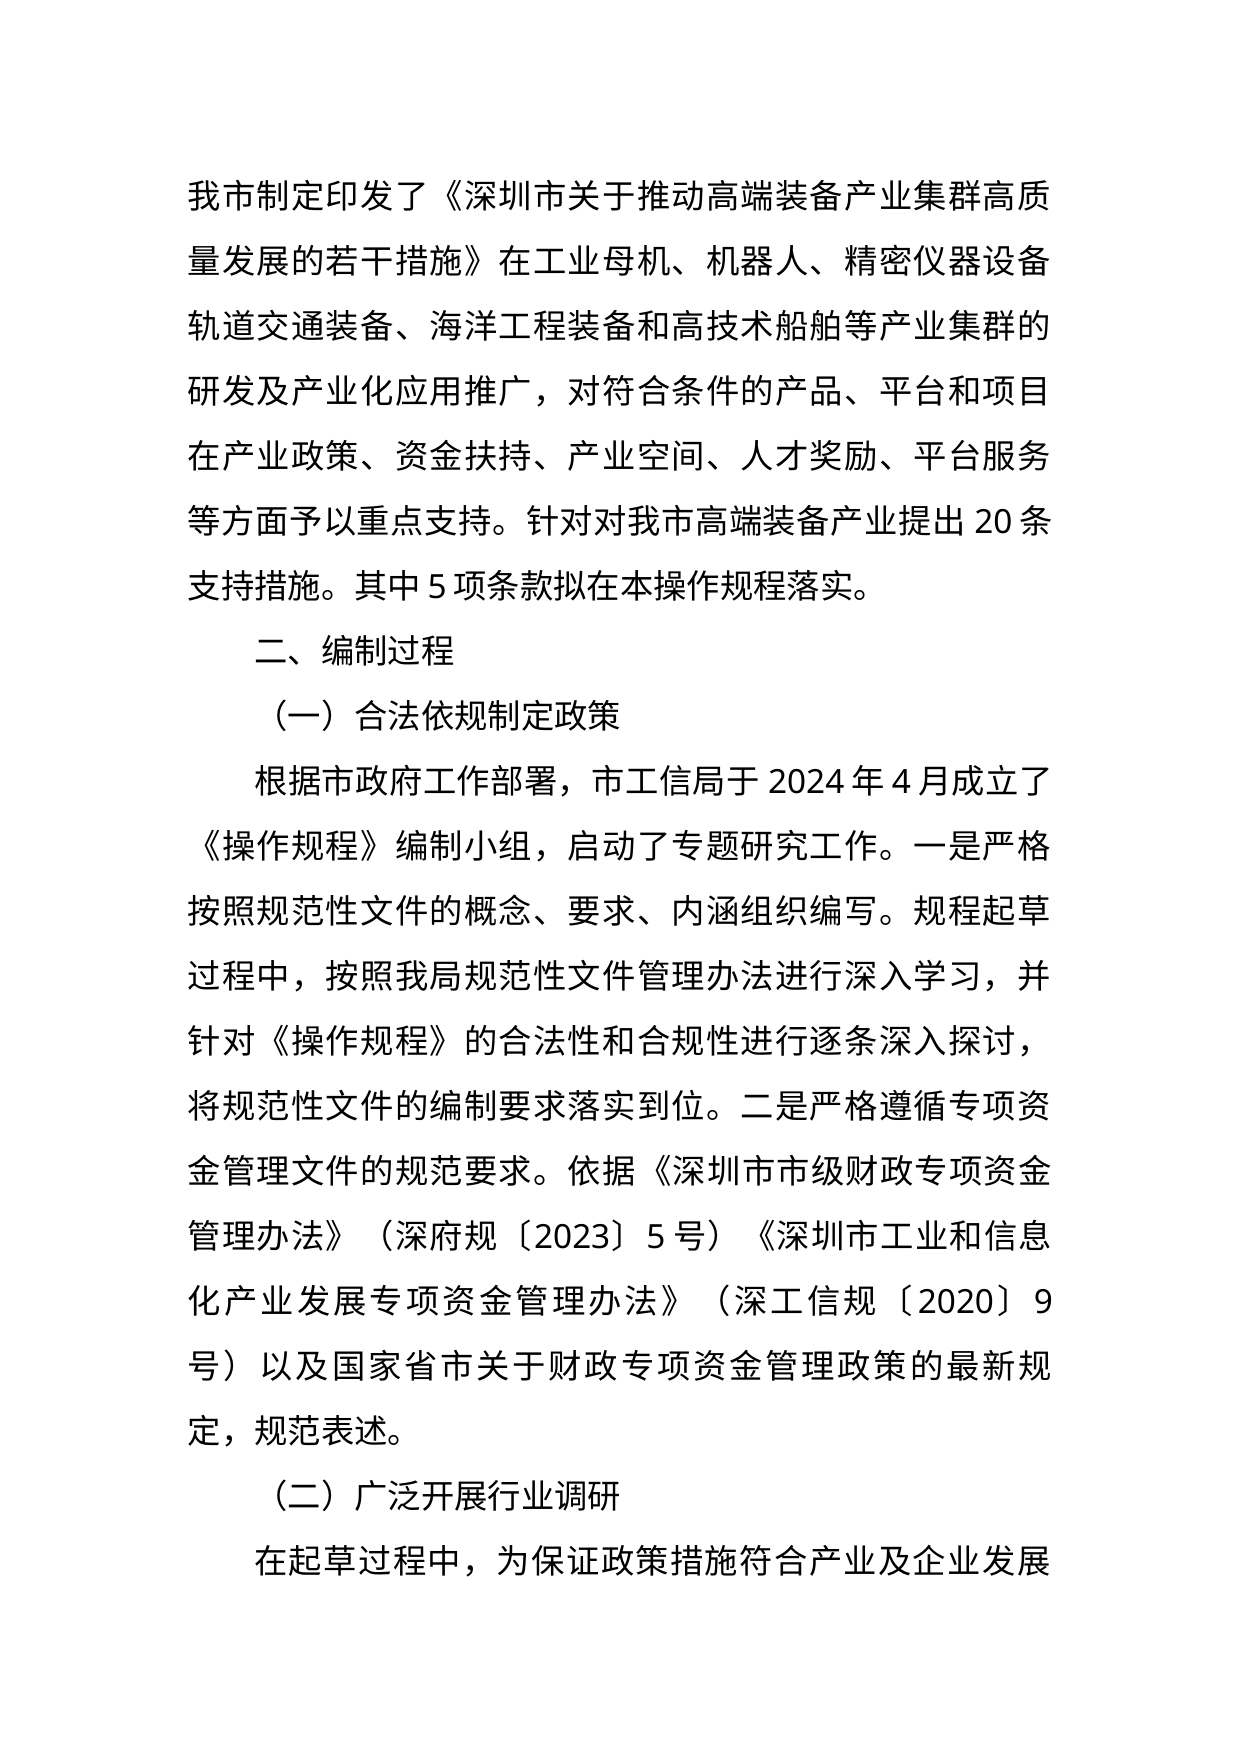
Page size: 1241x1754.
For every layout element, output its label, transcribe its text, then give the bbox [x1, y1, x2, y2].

text 根据市政府工作部署，市工信局于2024年4月成立了《操作规程》编制小组，启动了专题研究工作。一是严格按照规范性文件的概念、要求、内涵组织编写。规程起草过程中，按照我局规范性文件管理办法进行深入学习，并针对《操作规程》的合法性和合规性进行逐条深入探讨，将规范性文件的编制要求落实到位。二是严格遵循专项资金管理文件的规范要求。依据《深圳市市级财政专项资金管理办法》（深府规〔2023〕5号）《深圳市工业和信息化产业发展专项资金管理办法》（深工信规〔2020〕9号）以及国家省市关于财政专项资金管理政策的最新规定，规范表述。 [187, 747, 1053, 1462]
text （二）广泛开展行业调研 [187, 1462, 1053, 1527]
text 二、编制过程 [187, 617, 1053, 682]
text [187, 162, 1053, 617]
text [187, 1527, 1053, 1592]
text （一）合法依规制定政策 [187, 682, 1053, 747]
